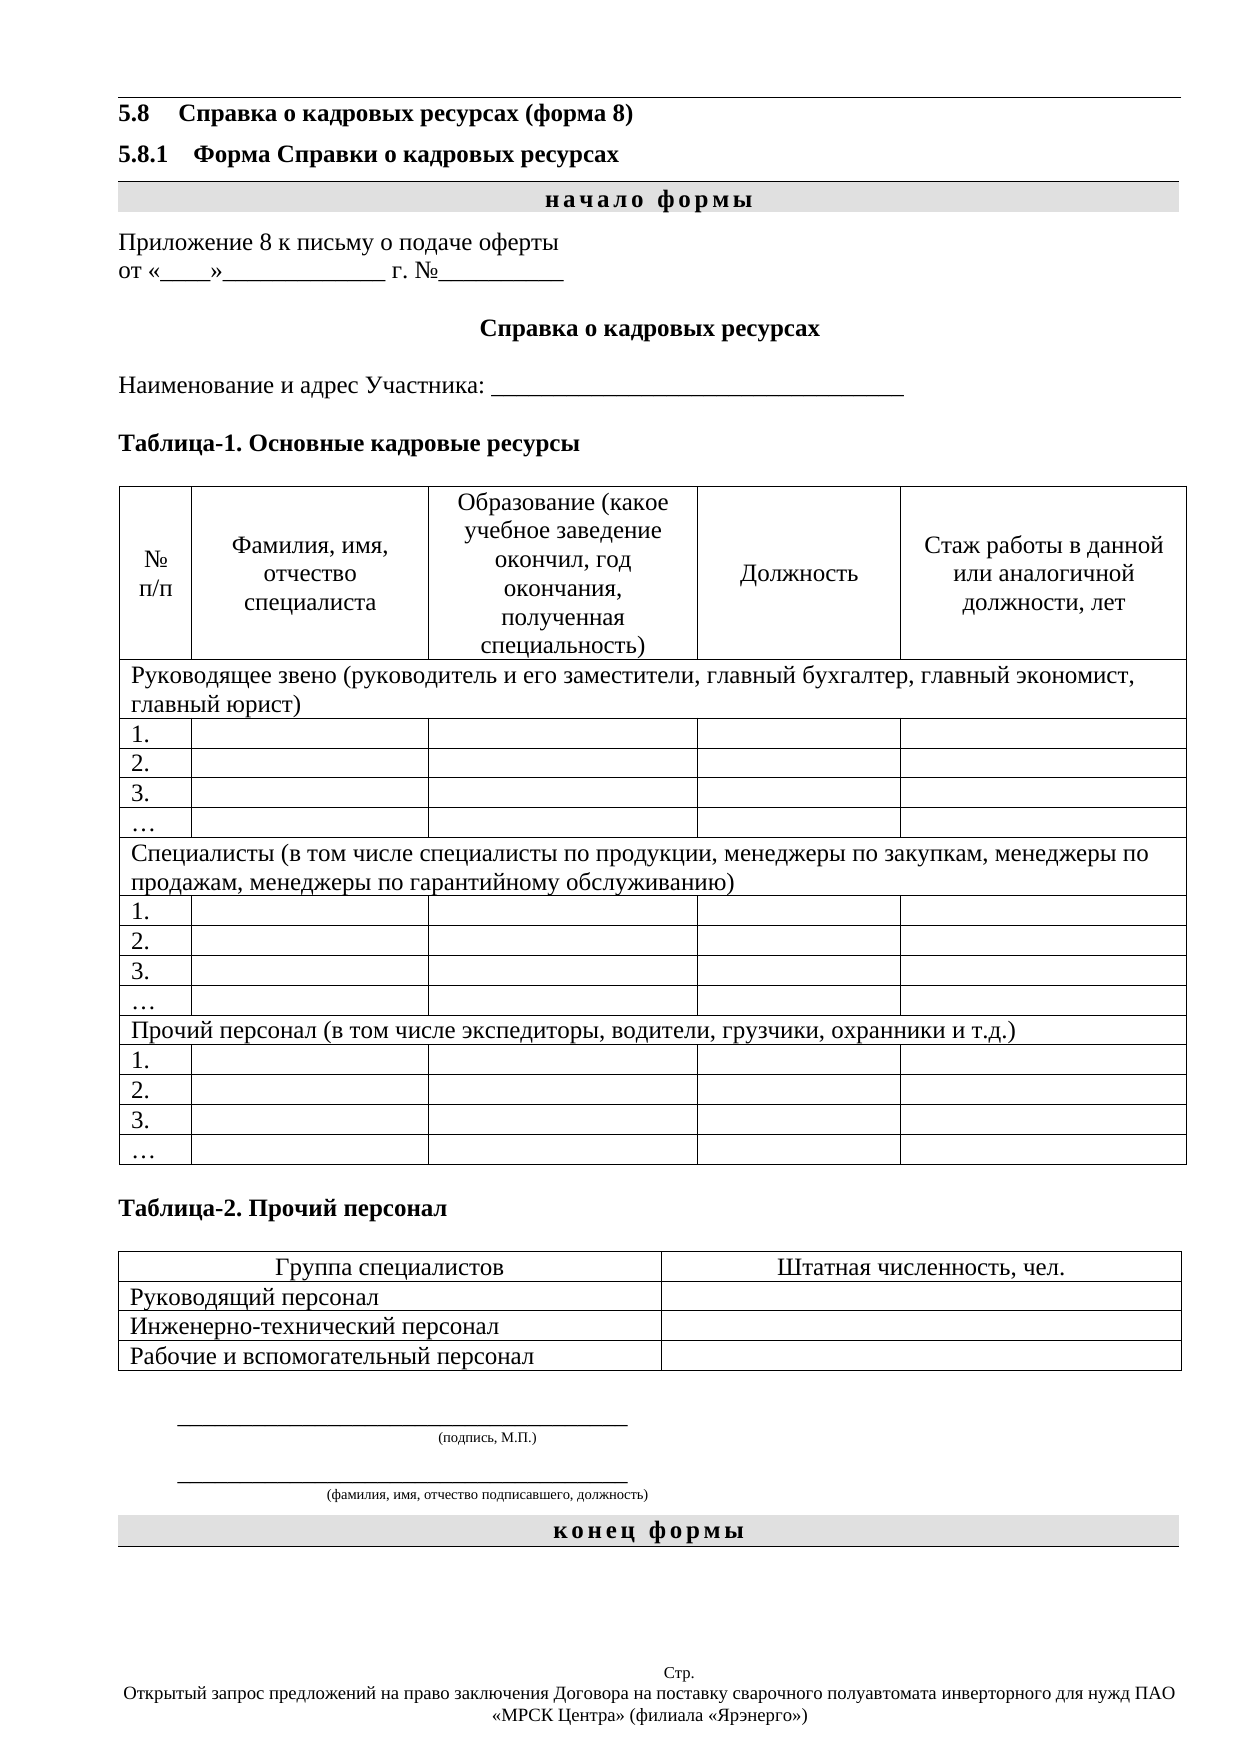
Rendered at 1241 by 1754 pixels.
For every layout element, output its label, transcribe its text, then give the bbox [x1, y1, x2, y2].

table_cell [698, 896, 900, 925]
table_cell [698, 749, 900, 777]
table_header Должность [698, 487, 900, 659]
table_cell [120, 956, 191, 985]
table_cell Специалисты (в том числе специалисты по продукции, менеджеры по закупкам, менеджеры по продажам, менеджеры по гарантийному обслуживанию) [120, 838, 1186, 895]
text Приложение 8 к письму о подаче оферты от «____»_____________ г. №__________ [118, 227, 1181, 284]
table_cell [120, 749, 191, 777]
subtitle Форма Справки о кадровых ресурсах [118, 139, 1181, 168]
table_cell [901, 926, 1186, 955]
table_cell [429, 956, 697, 985]
table_cell [698, 808, 900, 837]
table_cell [429, 926, 697, 955]
table_cell [192, 778, 428, 807]
table_cell [192, 1105, 428, 1134]
table_cell [901, 778, 1186, 807]
table_cell [662, 1282, 1181, 1310]
table_cell … [120, 1135, 191, 1163]
table_cell [120, 1105, 191, 1134]
table_cell [698, 956, 900, 985]
table_cell [698, 986, 900, 1014]
table_cell [429, 719, 697, 747]
table_cell [429, 749, 697, 777]
text начало формы [118, 182, 1179, 212]
table_cell [192, 1135, 428, 1163]
table_cell [698, 1135, 900, 1163]
table_cell [698, 1045, 900, 1074]
table_cell [662, 1311, 1181, 1340]
table_cell [429, 896, 697, 925]
table_cell … [120, 808, 191, 837]
table_cell Руководящее звено (руководитель и его заместители, главный бухгалтер, главный экономист, главный юрист) [120, 660, 1186, 718]
table_header № п/п [120, 487, 191, 659]
text Таблица-2. Прочий персонал [118, 1193, 1181, 1222]
table_cell [662, 1341, 1181, 1370]
table_cell [192, 1045, 428, 1074]
table_cell [901, 1135, 1186, 1163]
table_cell [698, 1075, 900, 1104]
text конец формы [118, 1515, 1179, 1546]
table_cell [120, 1045, 191, 1074]
text Таблица-1. Основные кадровые ресурсы [118, 428, 1181, 457]
table_cell [698, 778, 900, 807]
table_cell [429, 986, 697, 1014]
table_cell [901, 1105, 1186, 1134]
subtitle Справка о кадровых ресурсах (форма 8) [118, 98, 1181, 127]
table_header Стаж работы в данной или аналогичной должности, лет [901, 487, 1186, 659]
table_cell [192, 749, 428, 777]
table_cell [901, 808, 1186, 837]
table_cell Прочий персонал (в том числе экспедиторы, водители, грузчики, охранники и т.д.) [120, 1016, 1186, 1044]
table_cell [192, 719, 428, 747]
table_cell [192, 956, 428, 985]
table_cell [698, 1105, 900, 1134]
table_cell [901, 956, 1186, 985]
table_cell [120, 926, 191, 955]
table_cell Инженерно-технический персонал [119, 1311, 661, 1340]
table_cell [192, 896, 428, 925]
table_cell [429, 1135, 697, 1163]
table_cell [901, 719, 1186, 747]
text Наименование и адрес Участника: _________________________________ [118, 371, 1181, 399]
table_cell [192, 926, 428, 955]
text Справка о кадровых ресурсах [118, 313, 1181, 342]
table_cell [192, 1075, 428, 1104]
table_cell [698, 719, 900, 747]
table_cell [901, 1045, 1186, 1074]
table_cell [192, 986, 428, 1014]
table_cell … [120, 986, 191, 1014]
table_cell [429, 1045, 697, 1074]
table_cell [120, 1075, 191, 1104]
table_cell [901, 1075, 1186, 1104]
table_cell [192, 808, 428, 837]
text (фамилия, имя, отчество подписавшего, должность) [118, 1486, 797, 1515]
table_cell [901, 986, 1186, 1014]
table_header Фамилия, имя, отчество специалиста [192, 487, 428, 659]
table_cell [120, 719, 191, 747]
table_cell [429, 1075, 697, 1104]
table_cell [429, 1105, 697, 1134]
table_cell [429, 808, 697, 837]
table_cell [698, 926, 900, 955]
text (подпись, М.П.) [118, 1428, 797, 1457]
table_cell Руководящий персонал [119, 1282, 661, 1310]
table_cell [901, 749, 1186, 777]
table_header Группа специалистов [119, 1252, 661, 1281]
table_cell [429, 778, 697, 807]
text ____________________________________ [118, 1457, 1181, 1486]
table_cell [120, 778, 191, 807]
table_cell [120, 896, 191, 925]
table_cell Рабочие и вспомогательный персонал [119, 1341, 661, 1370]
text ____________________________________ [118, 1400, 1181, 1428]
table_header Штатная численность, чел. [662, 1252, 1181, 1281]
table_cell [901, 896, 1186, 925]
table_header Образование (какое учебное заведение окончил, год окончания, полученная специальность) [429, 487, 697, 659]
